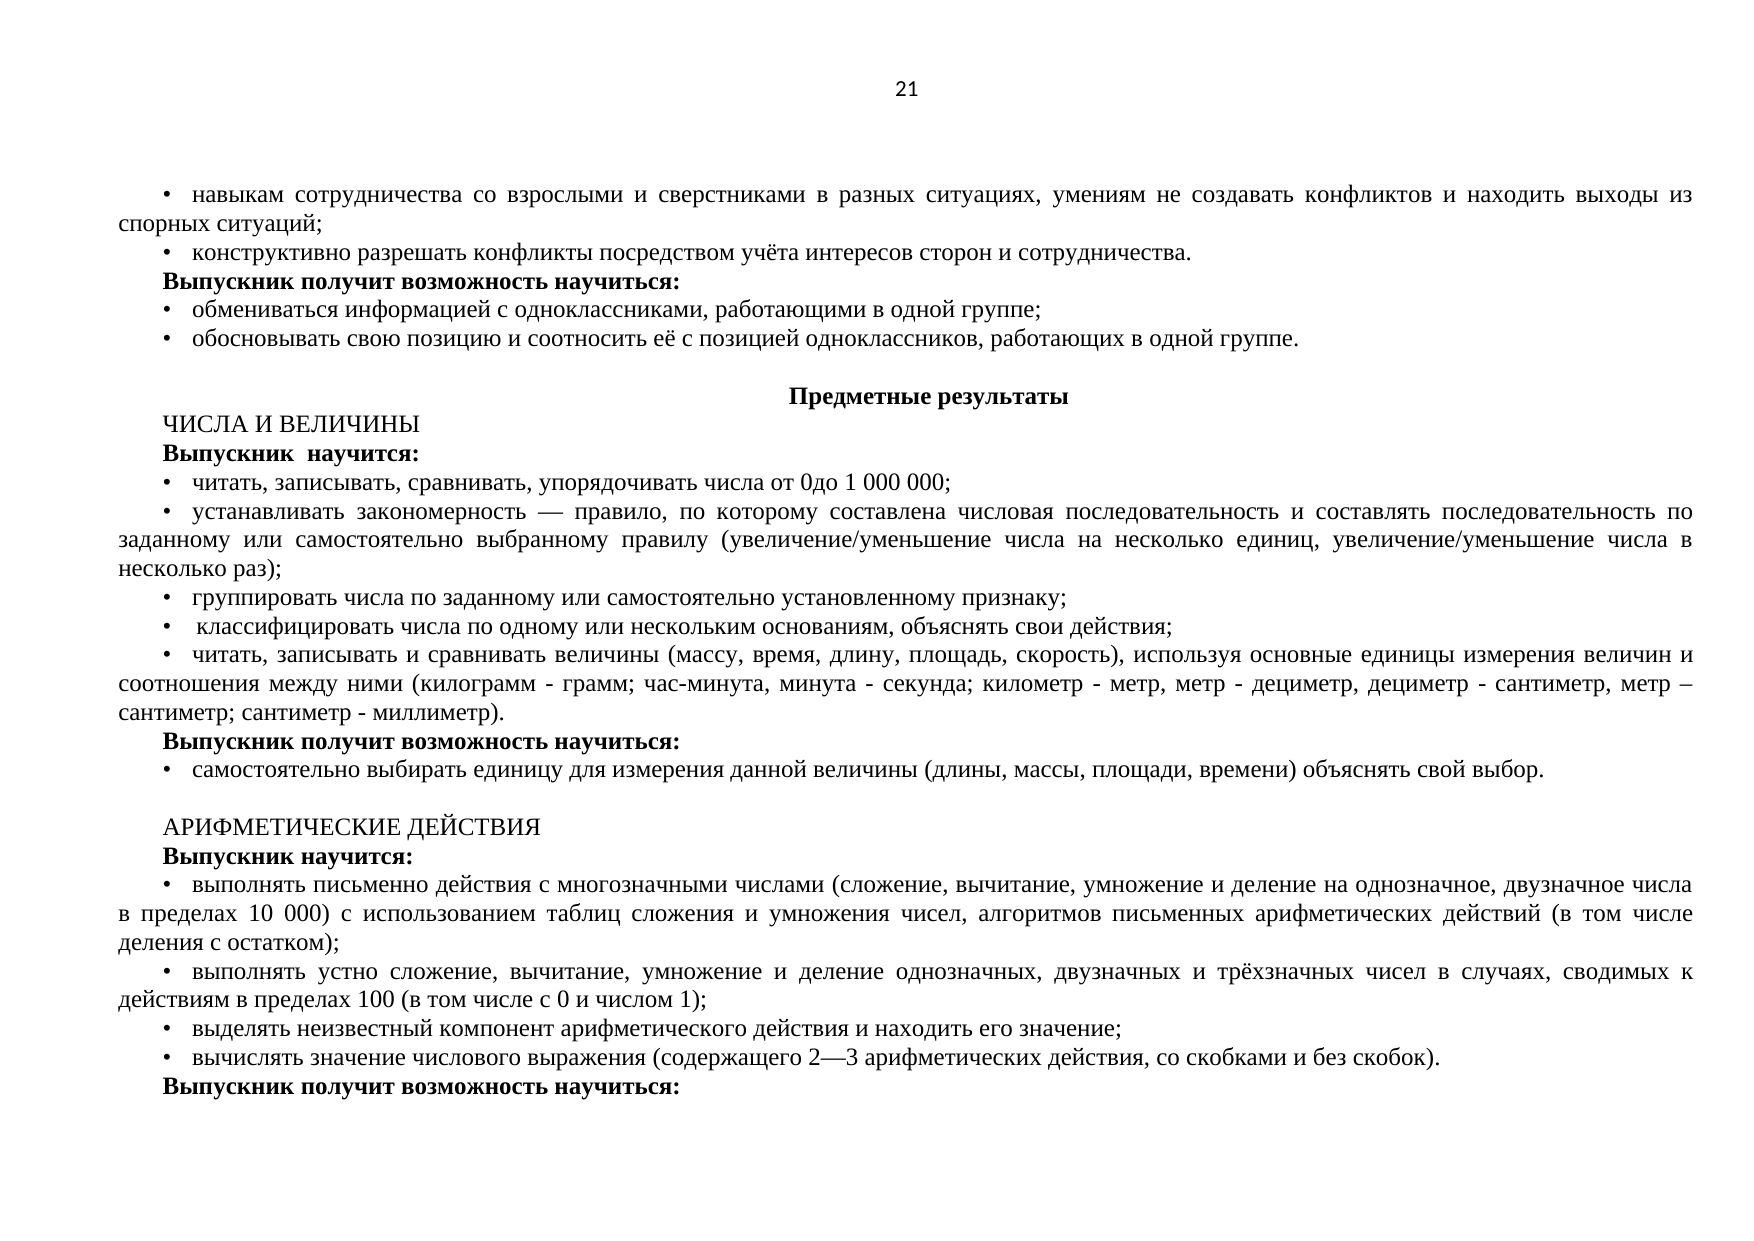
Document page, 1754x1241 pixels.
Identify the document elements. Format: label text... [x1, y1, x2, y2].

text • устанавливать закономерность — правило, по которому составлена числовая последовательность и составлять последовательность по заданному или самостоятельно выбранному правилу (увеличение/уменьшение числа на несколько единиц, увеличение/уменьшение числа в несколько раз); [118, 496, 1695, 582]
text • обосновывать свою позицию и соотносить её с позицией одноклассников, работающих в одной группе. [118, 323, 1695, 352]
text Выпускник научится: [118, 438, 1695, 467]
text • самостоятельно выбирать единицу для измерения данной величины (длины, массы, площади, времени) объяснять свой выбор. [118, 754, 1695, 783]
text Предметные результаты [118, 381, 1695, 409]
text • читать, записывать и сравнивать величины (массу, время, длину, площадь, скорость), используя основные единицы измерения величин и соотношения между ними (килограмм - грамм; час-минута, минута - секунда; километр - метр, метр - дециметр, дециметр - сантиметр, метр – сантиметр; сантиметр - миллиметр). [118, 639, 1695, 726]
text • конструктивно разрешать конфликты посредством учёта интересов сторон и сотрудничества. [118, 237, 1695, 266]
text • обмениваться информацией с одноклассниками, работающими в одной группе; [118, 294, 1695, 323]
text Выпускник получит возможность научиться: [118, 1071, 1695, 1099]
text Выпускник получит возможность научиться: [118, 726, 1695, 754]
text • выполнять устно сложение, вычитание, умножение и деление однозначных, двузначных и трёхзначных чисел в случаях, сводимых к действиям в пределах 100 (в том числе с 0 и числом 1); [118, 956, 1695, 1013]
text ЧИСЛА И ВЕЛИЧИНЫ [118, 409, 1695, 438]
text • навыкам сотрудничества со взрослыми и сверстниками в разных ситуациях, умениям не создавать конфликтов и находить выходы из спорных ситуаций; [118, 179, 1695, 237]
text • классифицировать числа по одному или нескольким основаниям, объяснять свои действия; [118, 611, 1695, 639]
text • читать, записывать, сравнивать, упорядочивать числа от 0до 1 000 000; [118, 467, 1695, 496]
text • выделять неизвестный компонент арифметического действия и находить его значение; [118, 1013, 1695, 1042]
text Выпускник научится: [118, 841, 1695, 869]
text • вычислять значение числового выражения (содержащего 2—3 арифметических действия, со скобками и без скобок). [118, 1042, 1695, 1071]
text АРИФМЕТИЧЕСКИЕ ДЕЙСТВИЯ [118, 812, 1695, 841]
text • выполнять письменно действия с многозначными числами (сложение, вычитание, умножение и деление на однозначное, двузначное числа в пределах 10 000) с использованием таблиц сложения и умножения чисел, алгоритмов письменных арифметических действий (в том числе деления с остатком); [118, 869, 1695, 956]
text • группировать числа по заданному или самостоятельно установленному признаку; [118, 582, 1695, 611]
text Выпускник получит возможность научиться: [118, 266, 1695, 294]
